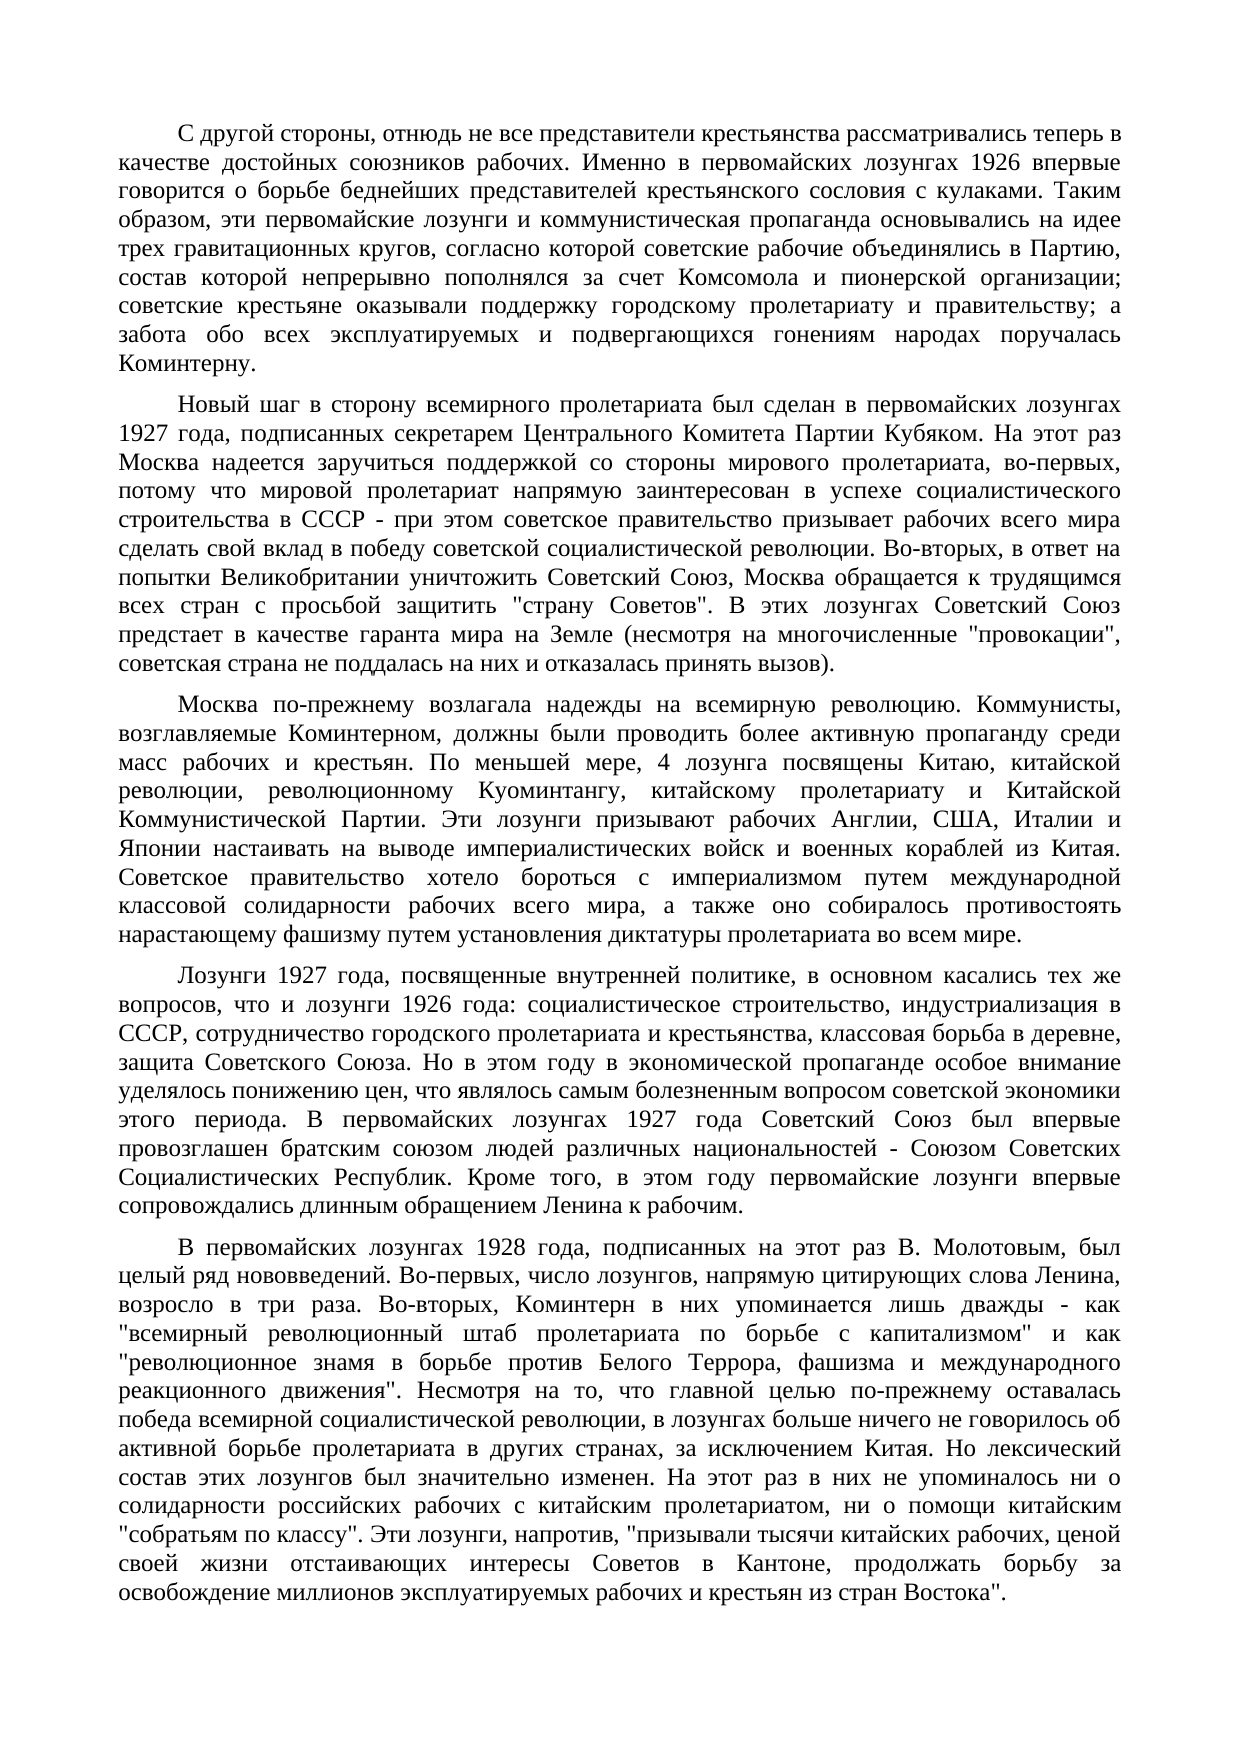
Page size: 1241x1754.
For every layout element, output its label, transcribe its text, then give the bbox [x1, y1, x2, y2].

text Лозунги 1927 года, посвященные внутренней политике, в основном касались тех же вопросов, что и лозунги 1926 года: социалистическое строительство, индустриализация в СССР, сотрудничество городского пролетариата и крестьянства, классовая борьба в деревне, защита Советского Союза. Но в этом году в экономической пропаганде особое внимание уделялось понижению цен, что являлось самым болезненным вопросом советской экономики этого периода. В первомайских лозунгах 1927 года Советский Союз был впервые провозглашен братским союзом людей различных национальностей - Союзом Советских Социалистических Республик. Кроме того, в этом году первомайские лозунги впервые сопровождались длинным обращением Ленина к рабочим. [118, 961, 1122, 1219]
text С другой стороны, отнюдь не все представители крестьянства рассматривались теперь в качестве достойных союзников рабочих. Именно в первомайских лозунгах 1926 впервые говорится о борьбе беднейших представителей крестьянского сословия с кулаками. Таким образом, эти первомайские лозунги и коммунистическая пропаганда основывались на идее трех гравитационных кругов, согласно которой советские рабочие объединялись в Партию, состав которой непрерывно пополнялся за счет Комсомола и пионерской организации; советские крестьяне оказывали поддержку городскому пролетариату и правительству; а забота обо всех эксплуатируемых и подвергающихся гонениям народах поручалась Коминтерну. [118, 118, 1122, 377]
text В первомайских лозунгах 1928 года, подписанных на этот раз В. Молотовым, был целый ряд нововведений. Во-первых, число лозунгов, напрямую цитирующих слова Ленина, возросло в три раза. Во-вторых, Коминтерн в них упоминается лишь дважды - как "всемирный революционный штаб пролетариата по борьбе с капитализмом" и как "революционное знамя в борьбе против Белого Террора, фашизма и международного реакционного движения". Несмотря на то, что главной целью по-прежнему оставалась победа всемирной социалистической революции, в лозунгах больше ничего не говорилось об активной борьбе пролетариата в других странах, за исключением Китая. Но лексический состав этих лозунгов был значительно изменен. На этот раз в них не упоминалось ни о солидарности российских рабочих с китайским пролетариатом, ни о помощи китайским "собратьям по классу". Эти лозунги, напротив, "призывали тысячи китайских рабочих, ценой своей жизни отстаивающих интересы Советов в Кантоне, продолжать борьбу за освобождение миллионов эксплуатируемых рабочих и крестьян из стран Востока". [118, 1232, 1122, 1606]
text Новый шаг в сторону всемирного пролетариата был сделан в первомайских лозунгах 1927 года, подписанных секретарем Центрального Комитета Партии Кубяком. На этот раз Москва надеется заручиться поддержкой со стороны мирового пролетариата, во-первых, потому что мировой пролетариат напрямую заинтересован в успехе социалистического строительства в СССР - при этом советское правительство призывает рабочих всего мира сделать свой вклад в победу советской социалистической революции. Во-вторых, в ответ на попытки Великобритании уничтожить Советский Союз, Москва обращается к трудящимся всех стран с просьбой защитить "страну Советов". В этих лозунгах Советский Союз предстает в качестве гаранта мира на Земле (несмотря на многочисленные "провокации", советская страна не поддалась на них и отказалась принять вызов). [118, 389, 1122, 677]
text Москва по-прежнему возлагала надежды на всемирную революцию. Коммунисты, возглавляемые Коминтерном, должны были проводить более активную пропаганду среди масс рабочих и крестьян. По меньшей мере, 4 лозунга посвящены Китаю, китайской революции, революционному Куоминтангу, китайскому пролетариату и Китайской Коммунистической Партии. Эти лозунги призывают рабочих Англии, США, Италии и Японии настаивать на выводе империалистических войск и военных кораблей из Китая. Советское правительство хотело бороться с империализмом путем международной классовой солидарности рабочих всего мира, а также оно собиралось противостоять нарастающему фашизму путем установления диктатуры пролетариата во всем мире. [118, 689, 1122, 948]
